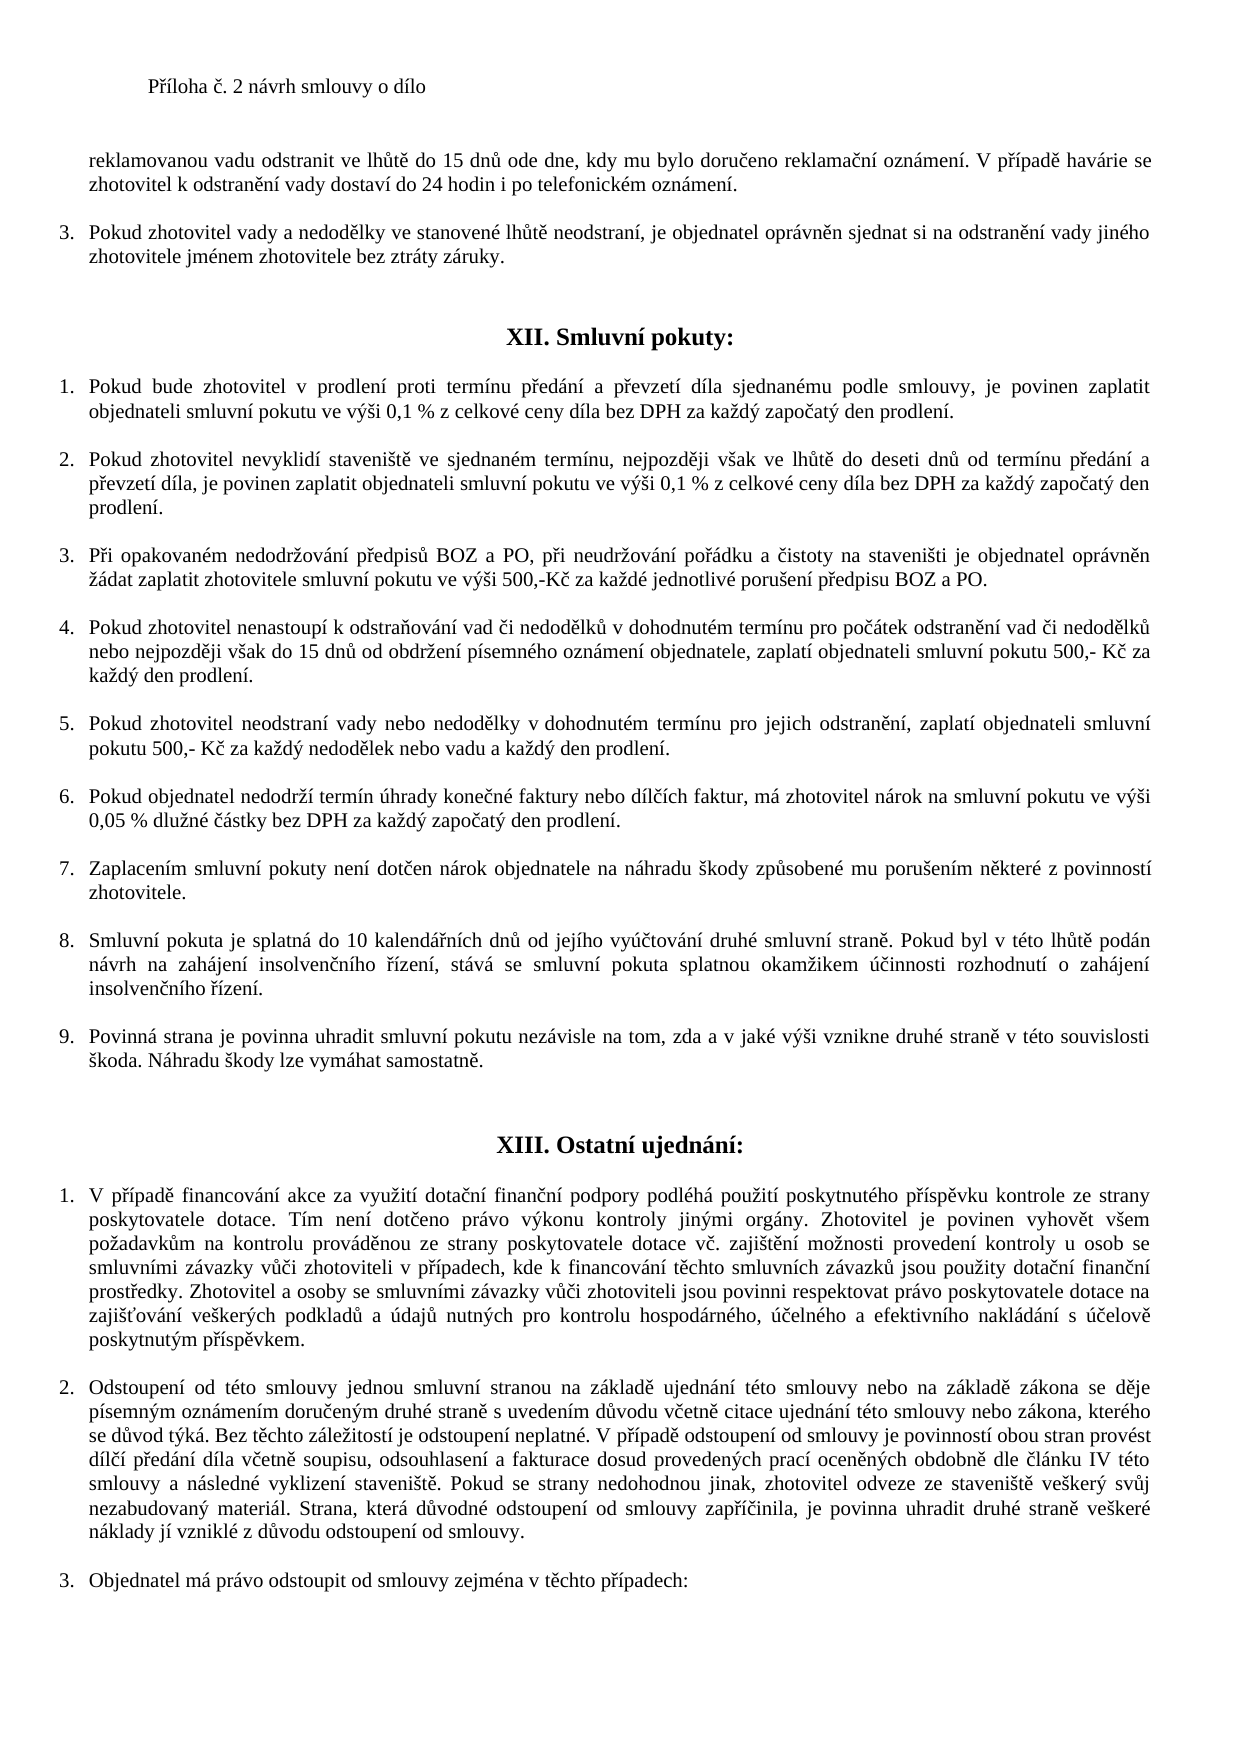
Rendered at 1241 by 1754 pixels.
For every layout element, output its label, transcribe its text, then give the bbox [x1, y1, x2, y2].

list Pokud objednatel nedodrží termín úhrady konečné faktury nebo dílčích faktur, má zhotovitel nárok na smluvní pokutu ve výši 0,05 % dlužné částky bez DPH za každý započatý den prodlení. [59, 783, 1152, 832]
list V případě financování akce za využití dotační finanční podpory podléhá použití poskytnutého příspěvku kontrole ze strany poskytovatele dotace. Tím není dotčeno právo výkonu kontroly jinými orgány. Zhotovitel je povinen vyhovět všem požadavkům na kontrolu prováděnou ze strany poskytovatele dotace vč. zajištění možnosti provedení kontroly u osob se smluvními závazky vůči zhotoviteli v případech, kde k financování těchto smluvních závazků jsou použity dotační finanční prostředky. Zhotovitel a osoby se smluvními závazky vůči zhotoviteli jsou povinni respektovat právo poskytovatele dotace na zajišťování veškerých podkladů a údajů nutných pro kontrolu hospodárného, účelného a efektivního nakládání s účelově poskytnutým příspěvkem. [59, 1183, 1152, 1351]
list Pokud zhotovitel nenastoupí k odstraňování vad či nedodělků v dohodnutém termínu pro počátek odstranění vad či nedodělků nebo nejpozději však do 15 dnů od obdržení písemného oznámení objednatele, zaplatí objednateli smluvní pokutu 500,- Kč za každý den prodlení. [59, 615, 1152, 687]
list Při opakovaném nedodržování předpisů BOZ a PO, při neudržování pořádku a čistoty na staveništi je objednatel oprávněn žádat zaplatit zhotovitele smluvní pokutu ve výši 500,-Kč za každé jednotlivé porušení předpisu BOZ a PO. [59, 543, 1152, 591]
list Pokud zhotovitel neodstraní vady nebo nedodělky v dohodnutém termínu pro jejich odstranění, zaplatí objednateli smluvní pokutu 500,- Kč za každý nedodělek nebo vadu a každý den prodlení. [59, 711, 1152, 759]
list Pokud zhotovitel vady a nedodělky ve stanovené lhůtě neodstraní, je objednatel oprávněn sjednat si na odstranění vady jiného zhotovitele jménem zhotovitele bez ztráty záruky. [59, 220, 1152, 268]
list Odstoupení od této smlouvy jednou smluvní stranou na základě ujednání této smlouvy nebo na základě zákona se děje písemným oznámením doručeným druhé straně s uvedením důvodu včetně citace ujednání této smlouvy nebo zákona, kterého se důvod týká. Bez těchto záležitostí je odstoupení neplatné. V případě odstoupení od smlouvy je povinností obou stran provést dílčí předání díla včetně soupisu, odsouhlasení a fakturace dosud provedených prací oceněných obdobně dle článku IV této smlouvy a následné vyklizení staveniště. Pokud se strany nedohodnou jinak, zhotovitel odveze ze staveniště veškerý svůj nezabudovaný materiál. Strana, která důvodné odstoupení od smlouvy zapříčinila, je povinna uhradit druhé straně veškeré náklady jí vzniklé z důvodu odstoupení od smlouvy. [59, 1375, 1152, 1543]
text XII. Smluvní pokuty: [88, 322, 1152, 350]
list Objednatel má právo odstoupit od smlouvy zejména v těchto případech: [59, 1568, 1152, 1592]
list Povinná strana je povinna uhradit smluvní pokutu nezávisle na tom, zda a v jaké výši vznikne druhé straně v této souvislosti škoda. Náhradu škody lze vymáhat samostatně. [59, 1024, 1152, 1072]
list Pokud zhotovitel nevyklidí staveniště ve sjednaném termínu, nejpozději však ve lhůtě do deseti dnů od termínu předání a převzetí díla, je povinen zaplatit objednateli smluvní pokutu ve výši 0,1 % z celkové ceny díla bez DPH za každý započatý den prodlení. [59, 447, 1152, 519]
list Smluvní pokuta je splatná do 10 kalendářních dnů od jejího vyúčtování druhé smluvní straně. Pokud byl v této lhůtě podán návrh na zahájení insolvenčního řízení, stává se smluvní pokuta splatnou okamžikem účinnosti rozhodnutí o zahájení insolvenčního řízení. [59, 928, 1152, 1000]
list Pokud bude zhotovitel v prodlení proti termínu předání a převzetí díla sjednanému podle smlouvy, je povinen zaplatit objednateli smluvní pokutu ve výši 0,1 % z celkové ceny díla bez DPH za každý započatý den prodlení. [59, 374, 1152, 423]
text XIII. Ostatní ujednání: [88, 1130, 1152, 1158]
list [59, 148, 1152, 196]
list Zaplacením smluvní pokuty není dotčen nárok objednatele na náhradu škody způsobené mu porušením některé z povinností zhotovitele. [59, 856, 1152, 904]
